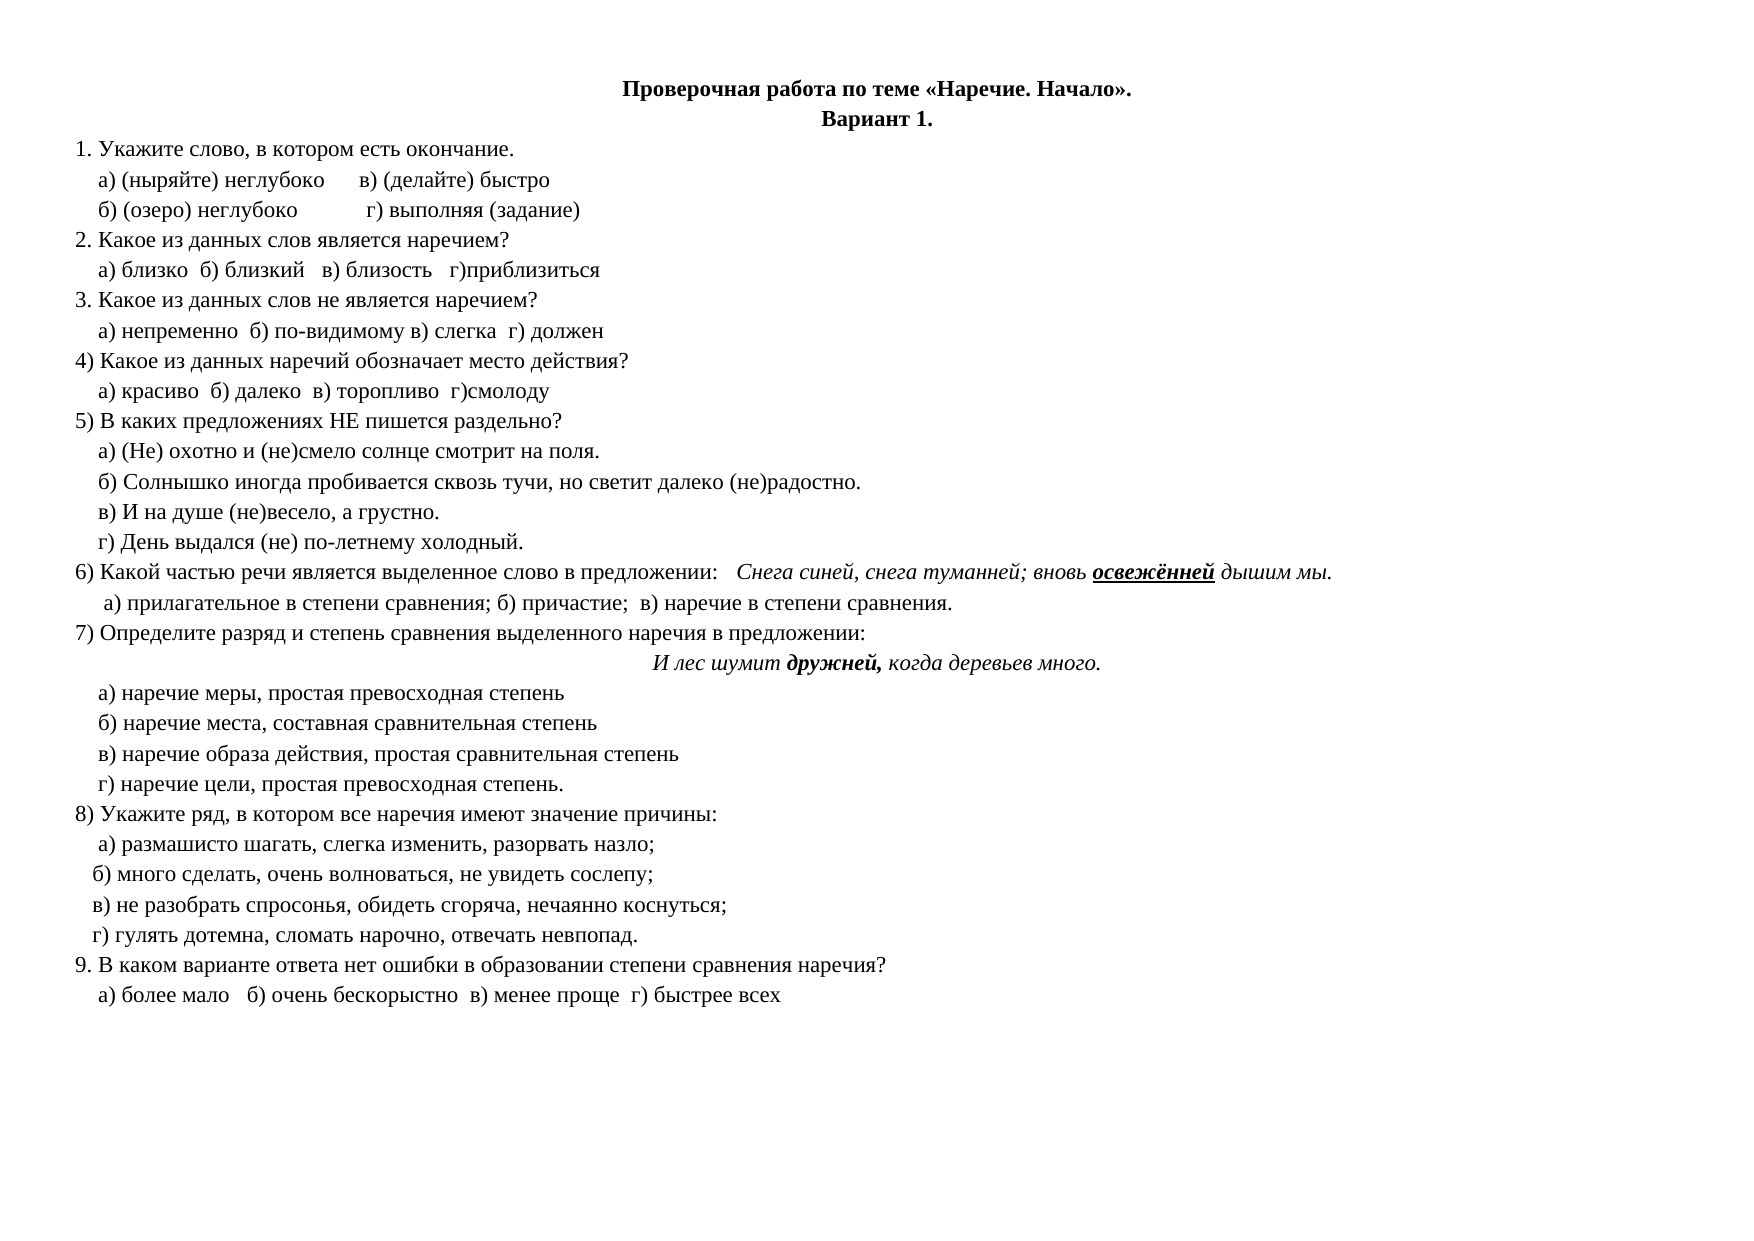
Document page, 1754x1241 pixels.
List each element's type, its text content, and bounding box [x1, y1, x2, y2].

text б) много сделать, очень волноваться, не увидеть сослепу; [75, 860, 1679, 887]
text 8) Укажите ряд, в котором все наречия имеют значение причины: [75, 800, 1679, 826]
text И лес шумит дружней, когда деревьев много. [75, 649, 1679, 675]
text в) не разобрать спросонья, обидеть сгоряча, нечаянно коснуться; [75, 891, 1679, 917]
text г) День выдался (не) по-летнему холодный. [75, 528, 1679, 554]
text г) наречие цели, простая превосходная степень. [75, 770, 1679, 796]
text 5) В каких предложениях НЕ пишется раздельно? [75, 407, 1679, 434]
text 1. Укажите слово, в котором есть окончание. [75, 135, 1679, 162]
text а) прилагательное в степени сравнения; б) причастие; в) наречие в степени сравнения. [75, 588, 1679, 615]
text а) (ныряйте) неглубоко в) (делайте) быстро [75, 166, 1679, 192]
text Проверочная работа по теме «Наречие. Начало». [75, 75, 1679, 101]
text 2. Какое из данных слов является наречием? [75, 226, 1679, 252]
text в) наречие образа действия, простая сравнительная степень [75, 739, 1679, 766]
text 4) Какое из данных наречий обозначает место действия? [75, 347, 1679, 373]
text 9. В каком варианте ответа нет ошибки в образовании степени сравнения наречия? [75, 951, 1679, 977]
text а) более мало б) очень бескорыстно в) менее проще г) быстрее всех [75, 981, 1679, 1008]
text 3. Какое из данных слов не является наречием? [75, 286, 1679, 313]
text а) (Не) охотно и (не)смело солнце смотрит на поля. [75, 437, 1679, 464]
text в) И на душе (не)весело, а грустно. [75, 498, 1679, 524]
text а) красиво б) далеко в) торопливо г)смолоду [75, 377, 1679, 403]
text б) Солнышко иногда пробивается сквозь тучи, но светит далеко (не)радостно. [75, 468, 1679, 494]
text г) гулять дотемна, сломать нарочно, отвечать невпопад. [75, 921, 1679, 947]
text 6) Какой частью речи является выделенное слово в предложении: Снега синей, снега туманней; вновь освежённей дышим мы. [75, 558, 1679, 585]
text Вариант 1. [75, 105, 1679, 132]
text б) (озеро) неглубоко г) выполняя (задание) [75, 196, 1679, 222]
text а) размашисто шагать, слегка изменить, разорвать назло; [75, 830, 1679, 857]
text а) наречие меры, простая превосходная степень [75, 679, 1679, 706]
text 7) Определите разряд и степень сравнения выделенного наречия в предложении: [75, 619, 1679, 645]
text а) непременно б) по-видимому в) слегка г) должен [75, 317, 1679, 343]
text б) наречие места, составная сравнительная степень [75, 709, 1679, 736]
text а) близко б) близкий в) близость г)приблизиться [75, 256, 1679, 283]
